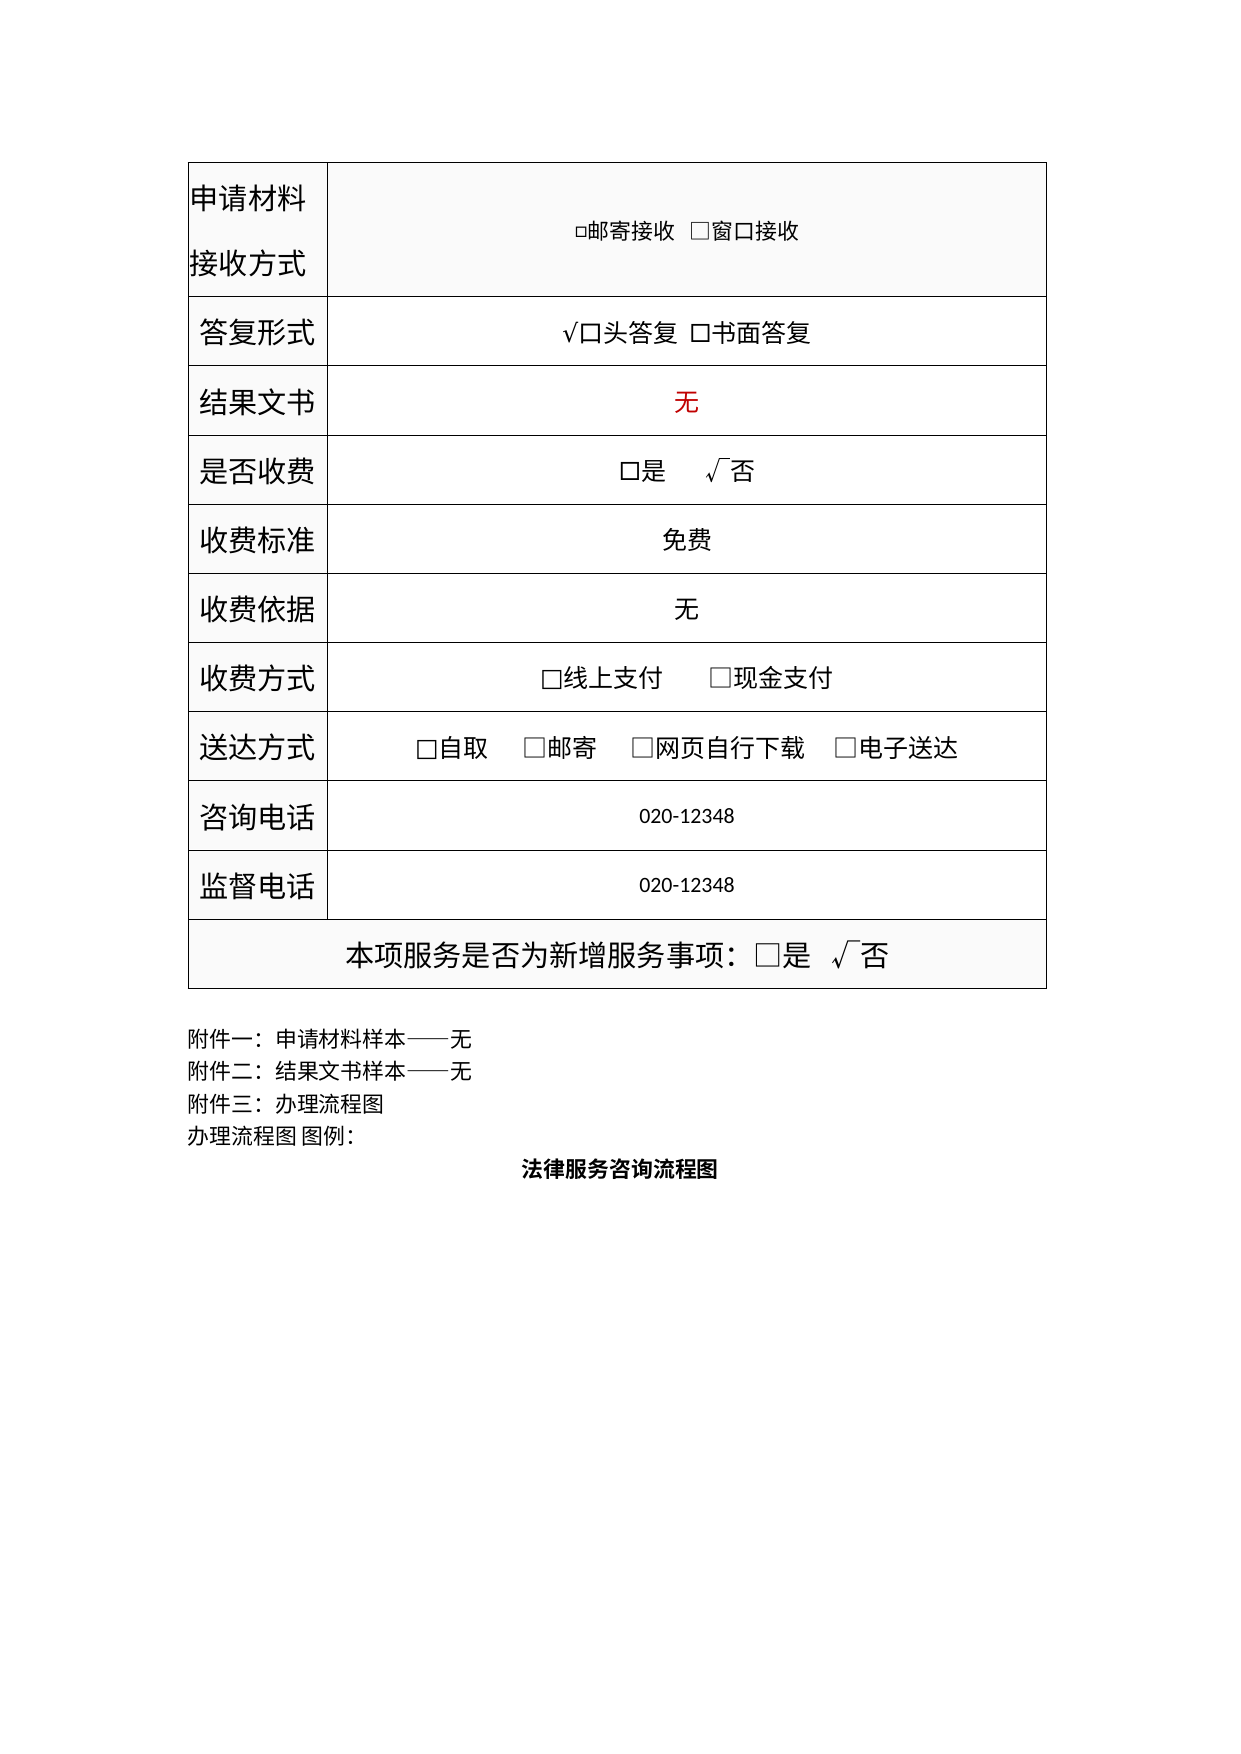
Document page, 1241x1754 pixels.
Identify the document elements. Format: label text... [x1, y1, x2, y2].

table_cell 结果文书 [189, 366, 327, 434]
table_cell 答复形式 [189, 297, 327, 365]
table_cell 本项服务是否为新增服务事项：□是 √否 [189, 920, 1046, 988]
table_cell 020-12348 [328, 781, 1046, 849]
table_cell 020-12348 [328, 851, 1046, 919]
text 附件三：办理流程图 [187, 1086, 1053, 1119]
table_cell √口头答复 书面答复 [328, 297, 1046, 365]
text 附件一：申请材料样本——无 [187, 1021, 1053, 1054]
table_cell 送达方式 [189, 712, 327, 780]
table_cell □自取 □邮寄 □网页自行下载 □电子送达 [328, 712, 1046, 780]
table_cell 收费标准 [189, 505, 327, 573]
table_cell 是否收费 [189, 436, 327, 504]
table_cell 是 √否 [328, 436, 1046, 504]
table_cell □线上支付 □现金支付 [328, 643, 1046, 711]
text 附件二：结果文书样本——无 [187, 1054, 1053, 1086]
table_cell 免费 [328, 505, 1046, 573]
table_cell 无 [328, 574, 1046, 642]
table_cell 申请材料接收方式 [189, 163, 327, 296]
text 法律服务咨询流程图 [187, 1151, 1053, 1184]
table_cell 咨询电话 [189, 781, 327, 849]
table_cell 收费依据 [189, 574, 327, 642]
table_cell 监督电话 [189, 851, 327, 919]
text 办理流程图 图例： [187, 1119, 1053, 1151]
table_cell 无 [328, 366, 1046, 434]
table_cell 收费方式 [189, 643, 327, 711]
table_cell □邮寄接收 □窗口接收 [328, 163, 1046, 296]
